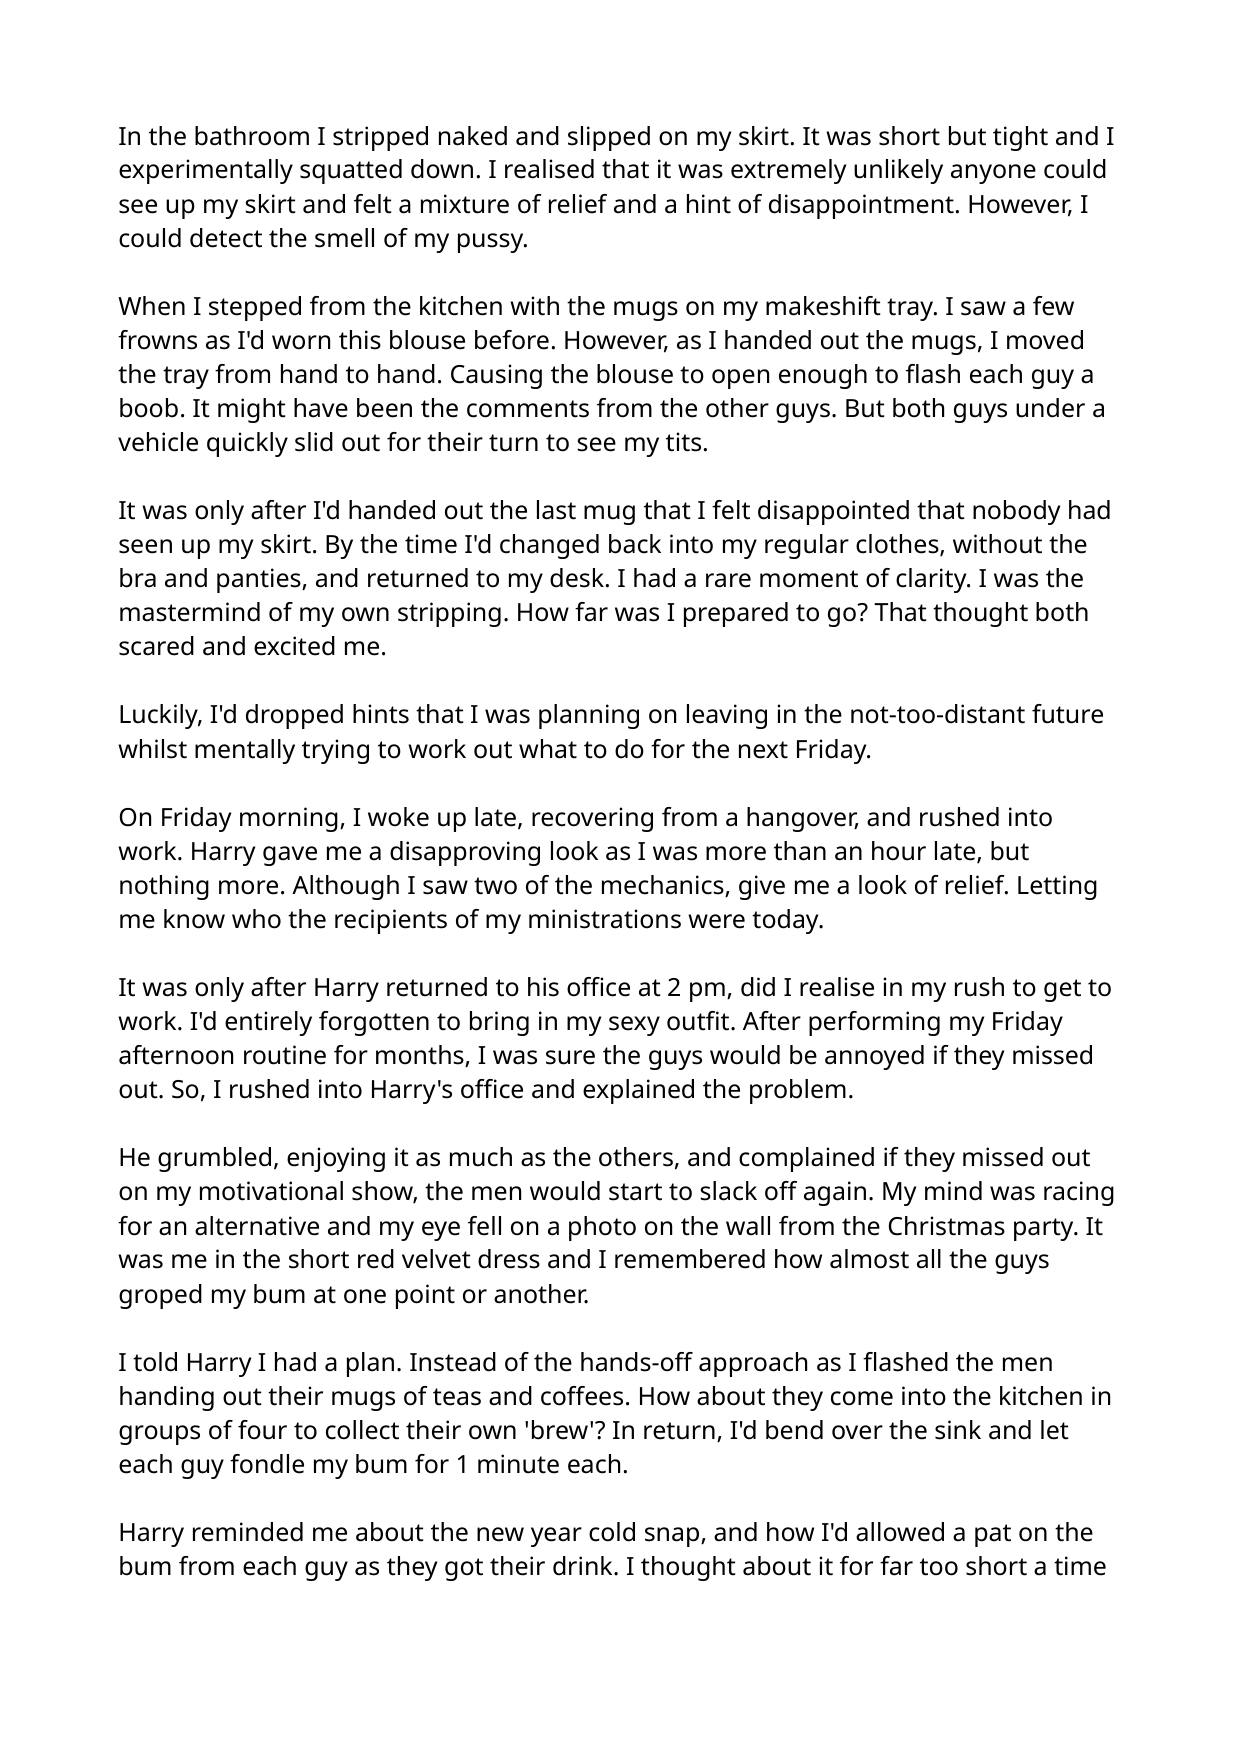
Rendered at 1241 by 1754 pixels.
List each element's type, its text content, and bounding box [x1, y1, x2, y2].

text Luckily, I'd dropped hints that I was planning on leaving in the not-too-distant future whilst mentally trying to work out what to do for the next Friday. [118, 697, 1122, 765]
text He grumbled, enjoying it as much as the others, and complained if they missed out on my motivational show, the men would start to slack off again. My mind was racing for an alternative and my eye fell on a photo on the wall from the Christmas party. It was me in the short red velvet dress and I remembered how almost all the guys groped my bum at one point or another. [118, 1140, 1122, 1310]
text It was only after I'd handed out the last mug that I felt disappointed that nobody had seen up my skirt. By the time I'd changed back into my regular clothes, without the bra and panties, and returned to my desk. I had a rare moment of clarity. I was the mastermind of my own stripping. How far was I prepared to go? That thought both scared and excited me. [118, 493, 1122, 663]
text I told Harry I had a plan. Instead of the hands-off approach as I flashed the men handing out their mugs of teas and coffees. How about they come into the kitchen in groups of four to collect their own 'brew'? In return, I'd bend over the sink and let each guy fondle my bum for 1 minute each. [118, 1344, 1122, 1481]
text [118, 1515, 1122, 1583]
text In the bathroom I stripped naked and slipped on my skirt. It was short but tight and I experimentally squatted down. I realised that it was extremely unlikely anyone could see up my skirt and felt a mixture of relief and a hint of disappointment. However, I could detect the smell of my pussy. [118, 118, 1122, 254]
text It was only after Harry returned to his office at 2 pm, did I realise in my rush to get to work. I'd entirely forgotten to bring in my sexy outfit. After performing my Friday afternoon routine for months, I was sure the guys would be annoyed if they missed out. So, I rushed into Harry's office and explained the problem. [118, 970, 1122, 1106]
text When I stepped from the kitchen with the mugs on my makeshift tray. I saw a few frowns as I'd worn this blouse before. However, as I handed out the mugs, I moved the tray from hand to hand. Causing the blouse to open enough to flash each guy a boob. It might have been the comments from the other guys. But both guys under a vehicle quickly slid out for their turn to see my tits. [118, 288, 1122, 459]
text On Friday morning, I woke up late, recovering from a hangover, and rushed into work. Harry gave me a disapproving look as I was more than an hour late, but nothing more. Although I saw two of the mechanics, give me a look of relief. Letting me know who the recipients of my ministrations were today. [118, 799, 1122, 936]
